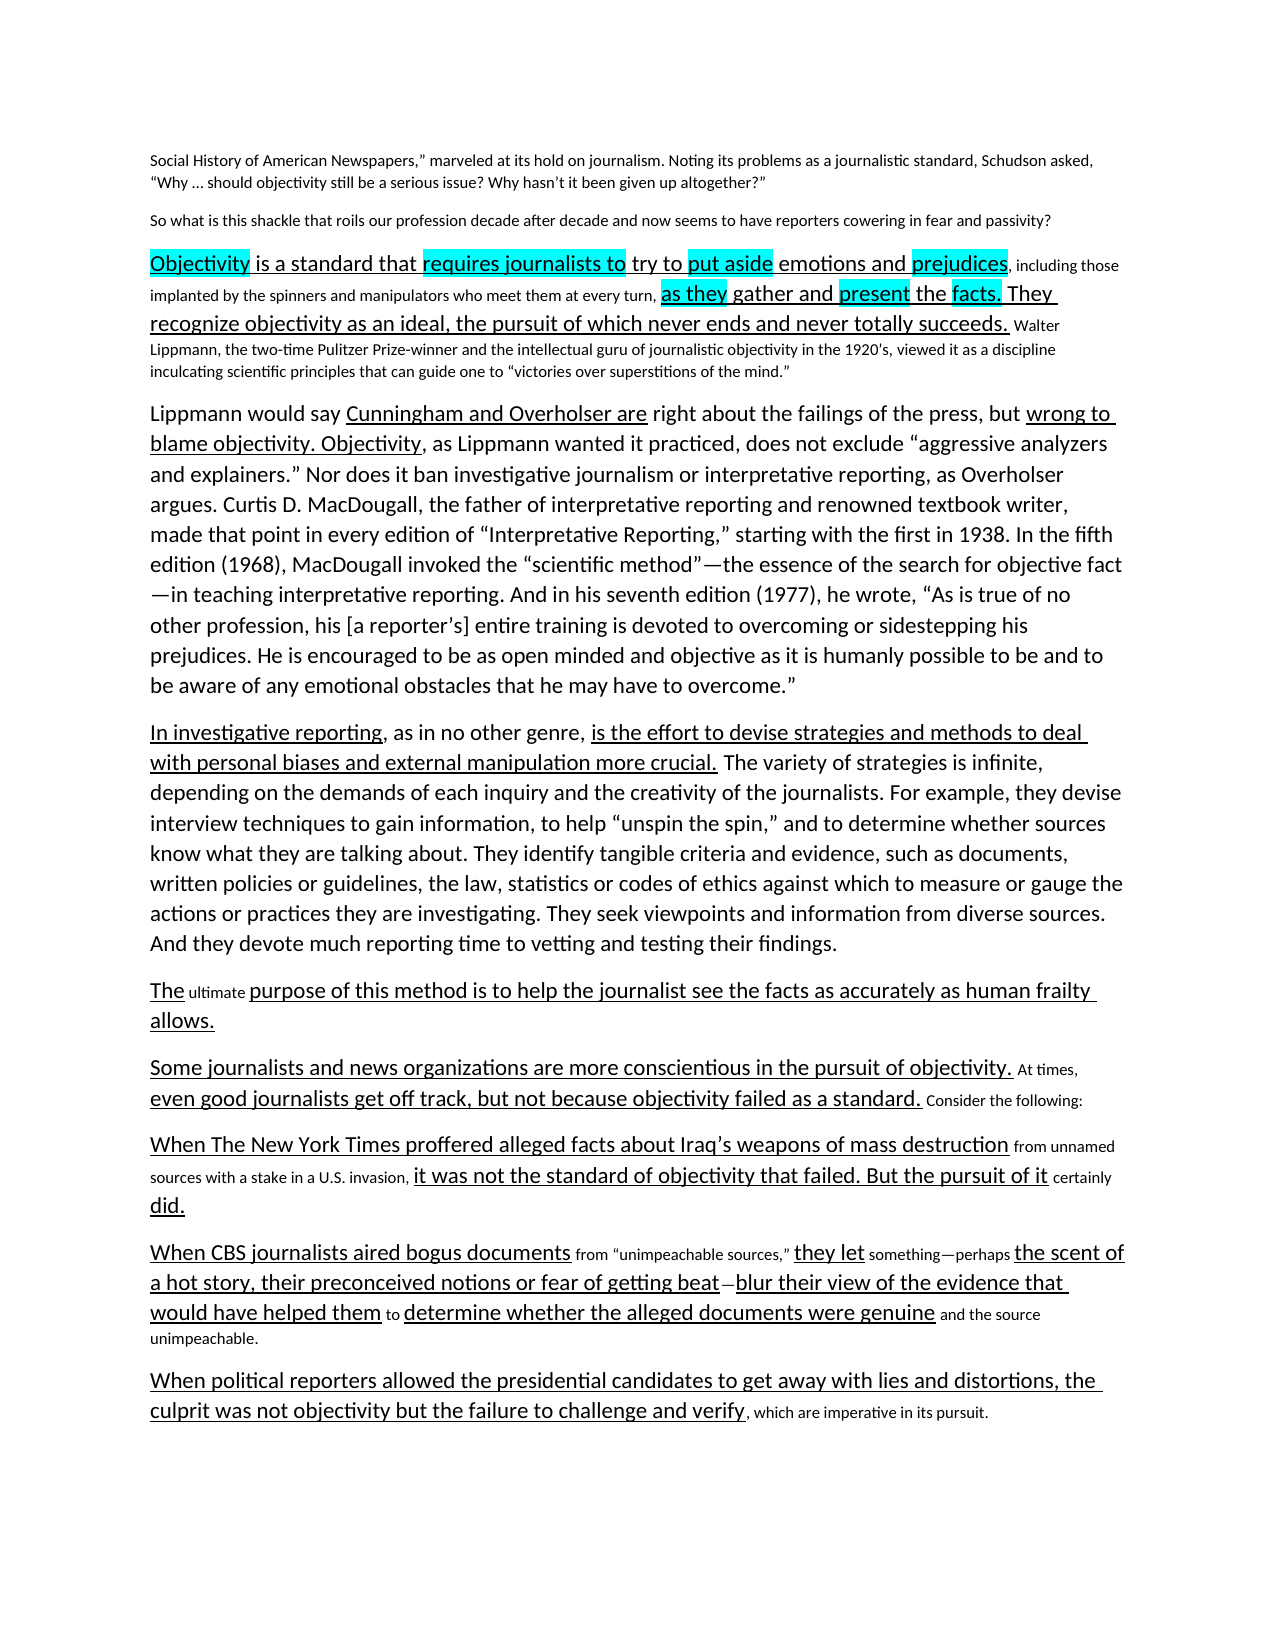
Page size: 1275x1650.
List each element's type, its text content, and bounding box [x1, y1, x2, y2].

text Objectivity is a standard that requires journalists to try to put aside emotions and prejudices, including those implanted by the spinners and manipulators who meet them at every turn, as they gather and present the facts. They recognize objectivity as an ideal, the pursuit of which never ends and never totally succeeds. Walter Lippmann, the two-time Pulitzer Prize-winner and the intellectual guru of journalistic objectivity in the 1920’s, viewed it as a discipline inculcating scientific principles that can guide one to “victories over superstitions of the mind.” [150, 249, 1125, 381]
text The ultimate purpose of this method is to help the journalist see the facts as accurately as human frailty allows. [150, 976, 1125, 1035]
text So what is this shackle that roils our profession decade after decade and now seems to have reporters cowering in fear and passivity? [150, 210, 1125, 231]
text In investigative reporting, as in no other genre, is the effort to devise strategies and methods to deal with personal biases and external manipulation more crucial. The variety of strategies is infinite, depending on the demands of each inquiry and the creativity of the journalists. For example, they devise interview techniques to gain information, to help “unspin the spin,” and to determine whether sources know what they are talking about. They identify tangible criteria and evidence, such as documents, written policies or guidelines, the law, statistics or codes of ethics against which to measure or gauge the actions or practices they are investigating. They seek viewpoints and information from diverse sources. And they devote much reporting time to vetting and testing their findings. [150, 718, 1125, 958]
text When The New York Times proffered alleged facts about Iraq’s weapons of mass destruction from unnamed sources with a stake in a U.S. invasion, it was not the standard of objectivity that failed. But the pursuit of it certainly did. [150, 1131, 1125, 1219]
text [150, 150, 1125, 192]
text Lippmann would say Cunningham and Overholser are right about the failings of the press, but wrong to blame objectivity. Objectivity, as Lippmann wanted it practiced, does not exclude “aggressive analyzers and explainers.” Nor does it ban investigative journalism or interpretative reporting, as Overholser argues. Curtis D. MacDougall, the father of interpretative reporting and renowned textbook writer, made that point in every edition of “Interpretative Reporting,” starting with the first in 1938. In the fifth edition (1968), MacDougall invoked the “scientific method”—the essence of the search for objective fact—in teaching interpretative reporting. And in his seventh edition (1977), he wrote, “As is true of no other profession, his [a reporter’s] entire training is devoted to overcoming or sidestepping his prejudices. He is encouraged to be as open minded and objective as it is humanly possible to be and to be aware of any emotional obstacles that he may have to overcome.” [150, 399, 1125, 699]
text Some journalists and news organizations are more conscientious in the pursuit of objectivity. At times, even good journalists get off track, but not because objectivity failed as a standard. Consider the following: [150, 1053, 1125, 1112]
text When CBS journalists aired bogus documents from “unimpeachable sources,” they let something—perhaps the scent of a hot story, their preconceived notions or fear of getting beat—blur their view of the evidence that would have helped them to determine whether the alleged documents were genuine and the source unimpeachable. [150, 1238, 1125, 1348]
text When political reporters allowed the presidential candidates to get away with lies and distortions, the culprit was not objectivity but the failure to challenge and verify, which are imperative in its pursuit. [150, 1366, 1125, 1425]
